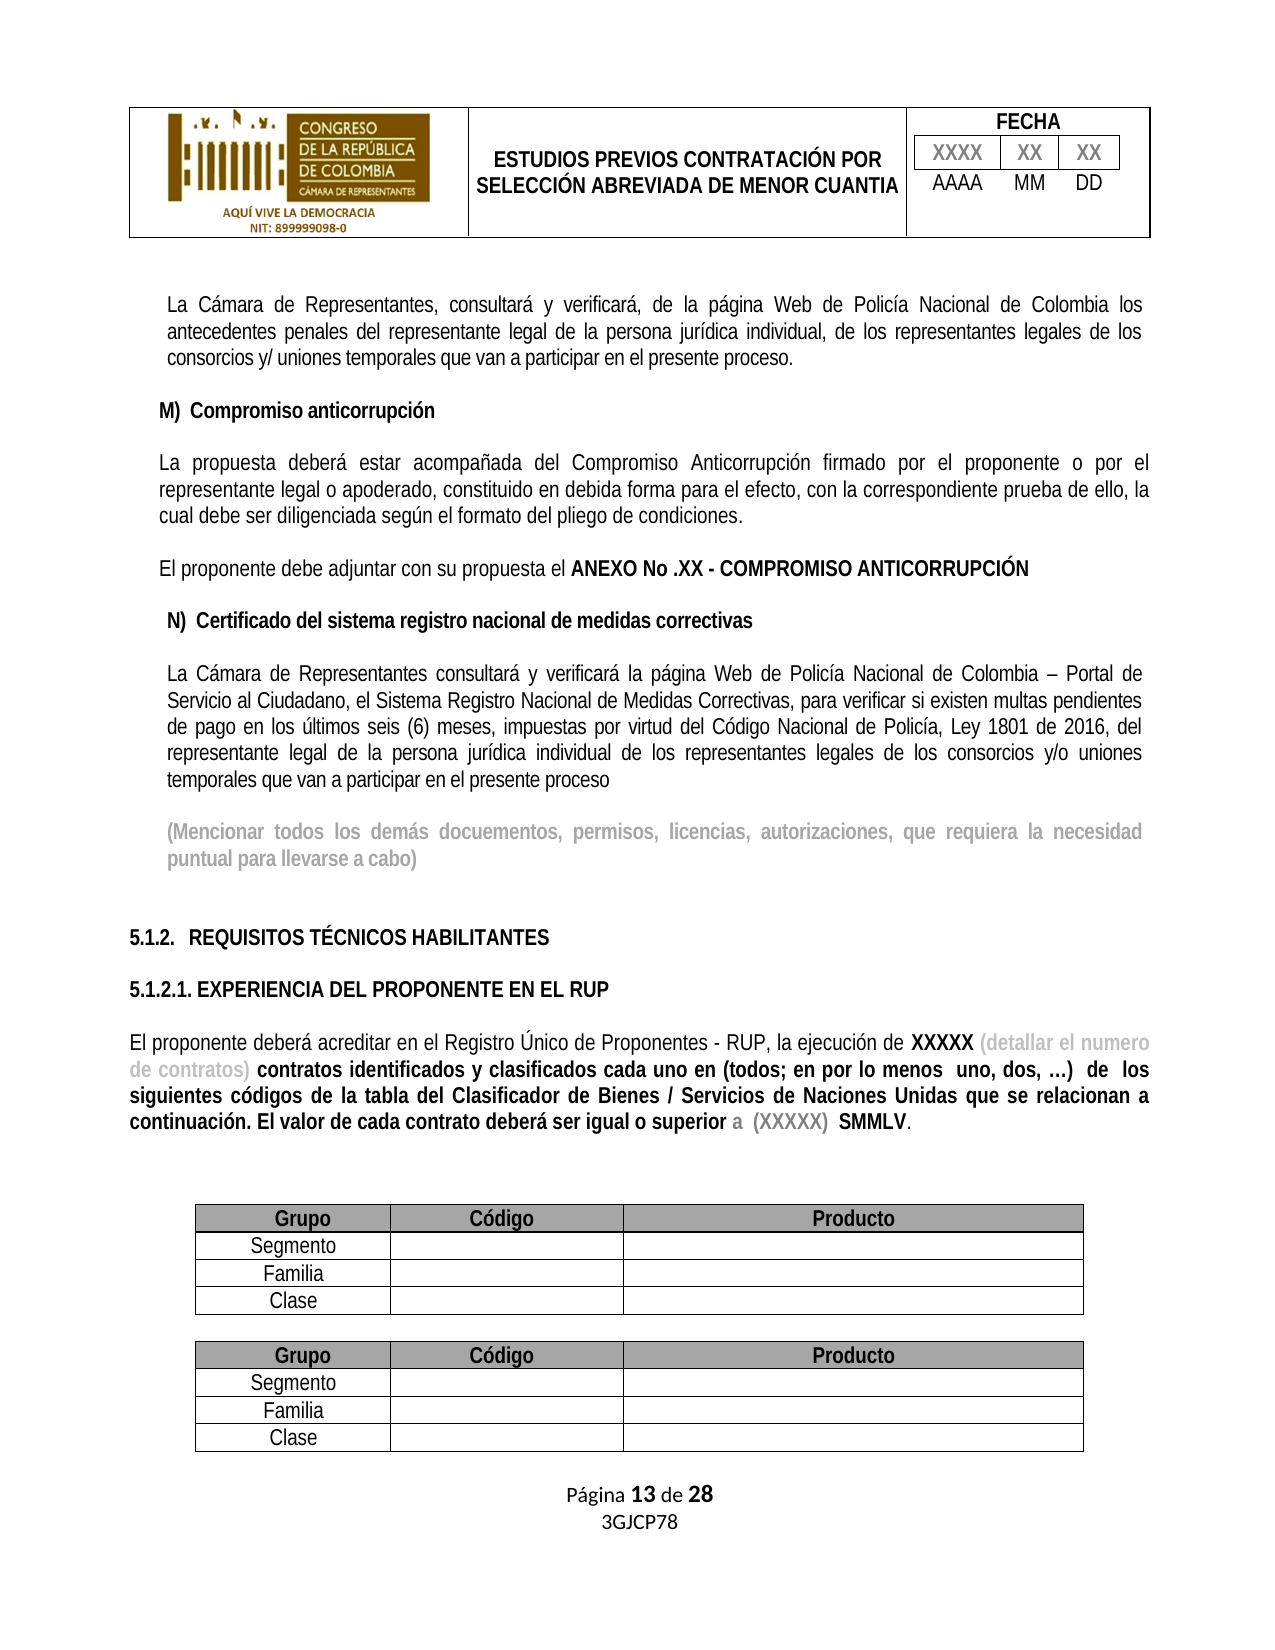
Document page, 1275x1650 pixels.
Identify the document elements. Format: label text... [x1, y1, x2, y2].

list REQUISITOS TÉCNICOS HABILITANTES [129, 924, 734, 950]
table_cell [624, 1260, 1083, 1286]
table_header Grupo [196, 1205, 390, 1231]
table_cell Segmento [196, 1233, 390, 1259]
table_header Producto [624, 1342, 1083, 1368]
table_cell [391, 1260, 623, 1286]
list EXPERIENCIA DEL PROPONENTE EN EL RUP [129, 976, 1150, 1003]
table_cell Familia [196, 1397, 390, 1423]
table_header Grupo [196, 1342, 390, 1368]
list La Cámara de Representantes consultará y verificará la página Web de Policía Nacional de Colombia – Portal de Servicio al Ciudadano, el Sistema Registro Nacional de Medidas Correctivas, para verificar si existen multas pendientes de pago en los últimos seis (6) meses, impuestas por virtud del Código Nacional de Policía, Ley 1801 de 2016, del representante legal de la persona jurídica individual de los representantes legales de los consorcios y/o uniones temporales que van a participar en el presente proceso [167, 660, 1144, 792]
table_header Código [391, 1205, 623, 1231]
list El proponente deberá acreditar en el Registro Único de Proponentes - RUP, la ejecución de XXXXX (detallar el numero de contratos) contratos identificados y clasificados cada uno en (todos; en por lo menos uno, dos, …) de los siguientes códigos de la tabla del Clasificador de Bienes / Servicios de Naciones Unidas que se relacionan a continuación. El valor de cada contrato deberá ser igual o superior a (XXXXX) SMMLV. [129, 1029, 1150, 1134]
table_cell [391, 1287, 623, 1313]
table_header Código [391, 1342, 623, 1368]
table_cell [391, 1397, 623, 1423]
table_cell Clase [196, 1424, 390, 1451]
table_cell [391, 1424, 623, 1451]
table_cell Segmento [196, 1369, 390, 1396]
list (Mencionar todos los demás docuementos, permisos, licencias, autorizaciones, que requiera la necesidad puntual para llevarse a cabo) [167, 818, 1144, 871]
table_cell [391, 1233, 623, 1259]
table_cell Clase [196, 1287, 390, 1313]
text El proponente debe adjuntar con su propuesta el ANEXO No .XX - COMPROMISO ANTICORRUPCIÓN [159, 555, 1150, 581]
table_cell [624, 1369, 1083, 1396]
picture [167, 108, 431, 237]
text La propuesta deberá estar acompañada del Compromiso Anticorrupción firmado por el proponente o por el representante legal o apoderado, constituido en debida forma para el efecto, con la correspondiente prueba de ello, la cual debe ser diligenciada según el formato del pliego de condiciones. [159, 449, 1150, 528]
table_cell [624, 1397, 1083, 1423]
table_cell [624, 1233, 1083, 1259]
table_cell [624, 1287, 1083, 1313]
list La Cámara de Representantes, consultará y verificará, de la página Web de Policía Nacional de Colombia los antecedentes penales del representante legal de la persona jurídica individual, de los representantes legales de los consorcios y/ uniones temporales que van a participar en el presente proceso. [167, 291, 1144, 370]
list N) Certificado del sistema registro nacional de medidas correctivas [167, 607, 1144, 634]
table_cell [624, 1424, 1083, 1451]
table_header Producto [624, 1205, 1083, 1231]
text M) Compromiso anticorrupción [159, 397, 1150, 423]
table_cell [391, 1369, 623, 1396]
table_cell Familia [196, 1260, 390, 1286]
